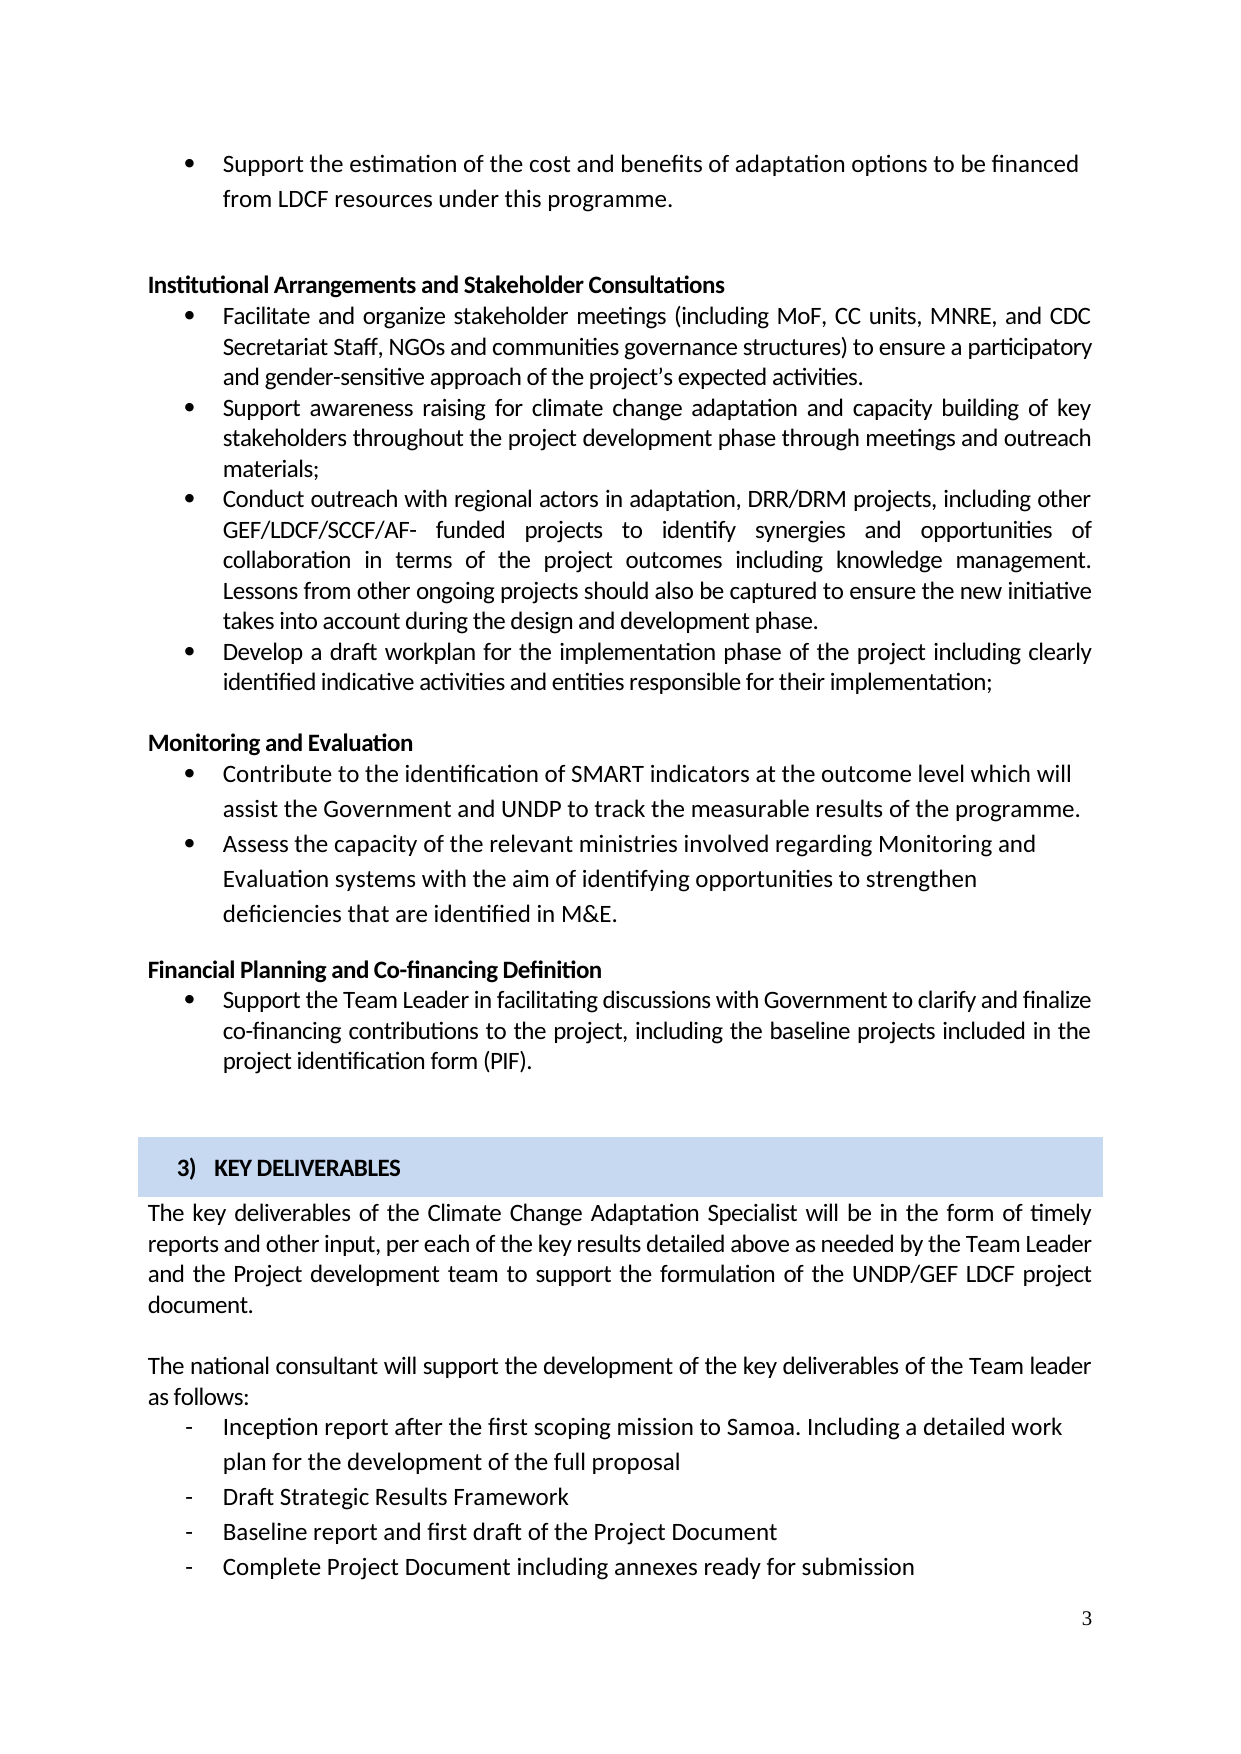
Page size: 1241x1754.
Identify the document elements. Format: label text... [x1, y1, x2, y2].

list Complete Project Document including annexes ready for submission [185, 1551, 1092, 1582]
list Contribute to the identification of SMART indicators at the outcome level which will assist the Government and UNDP to track the measurable results of the programme. [185, 758, 1092, 823]
list Develop a draft workplan for the implementation phase of the project including clearly identified indicative activities and entities responsible for their implementation; [185, 636, 1092, 697]
list Conduct outreach with regional actors in adaptation, DRR/DRM projects, including other GEF/LDCF/SCCF/AF- funded projects to identify synergies and opportunities of collaboration in terms of the project outcomes including knowledge management. Lessons from other ongoing projects should also be captured to ensure the new initiative takes into account during the design and development phase. [185, 483, 1092, 636]
table_header KEY DELIVERABLES [138, 1137, 1103, 1197]
list Inception report after the first scoping mission to Samoa. Including a detailed work plan for the development of the full proposal [185, 1411, 1092, 1477]
list Support awareness raising for climate change adaptation and capacity building of key stakeholders throughout the project development phase through meetings and outreach materials; [185, 392, 1092, 483]
text Monitoring and Evaluation [148, 727, 1092, 758]
list Assess the capacity of the relevant ministries involved regarding Monitoring and Evaluation systems with the aim of identifying opportunities to strengthen deficiencies that are identified in M&E. [185, 828, 1092, 928]
text Financial Planning and Co-financing Definition [148, 954, 1092, 984]
text Institutional Arrangements and Stakeholder Consultations [148, 270, 1092, 300]
list Baseline report and first draft of the Project Document [185, 1516, 1092, 1547]
list Support the estimation of the cost and benefits of adaptation options to be financed from LDCF resources under this programme. [185, 148, 1092, 214]
text The national consultant will support the development of the key deliverables of the Team leader as follows: [148, 1350, 1092, 1411]
text The key deliverables of the Climate Change Adaptation Specialist will be in the form of timely reports and other input, per each of the key results detailed above as needed by the Team Leader and the Project development team to support the formulation of the UNDP/GEF LDCF project document. [148, 1197, 1092, 1319]
list Support the Team Leader in facilitating discussions with Government to clarify and finalize co-financing contributions to the project, including the baseline projects included in the project identification form (PIF). [185, 984, 1092, 1076]
list Facilitate and organize stakeholder meetings (including MoF, CC units, MNRE, and CDC Secretariat Staff, NGOs and communities governance structures) to ensure a participatory and gender-sensitive approach of the project’s expected activities. [185, 300, 1092, 392]
list Draft Strategic Results Framework [185, 1481, 1092, 1512]
